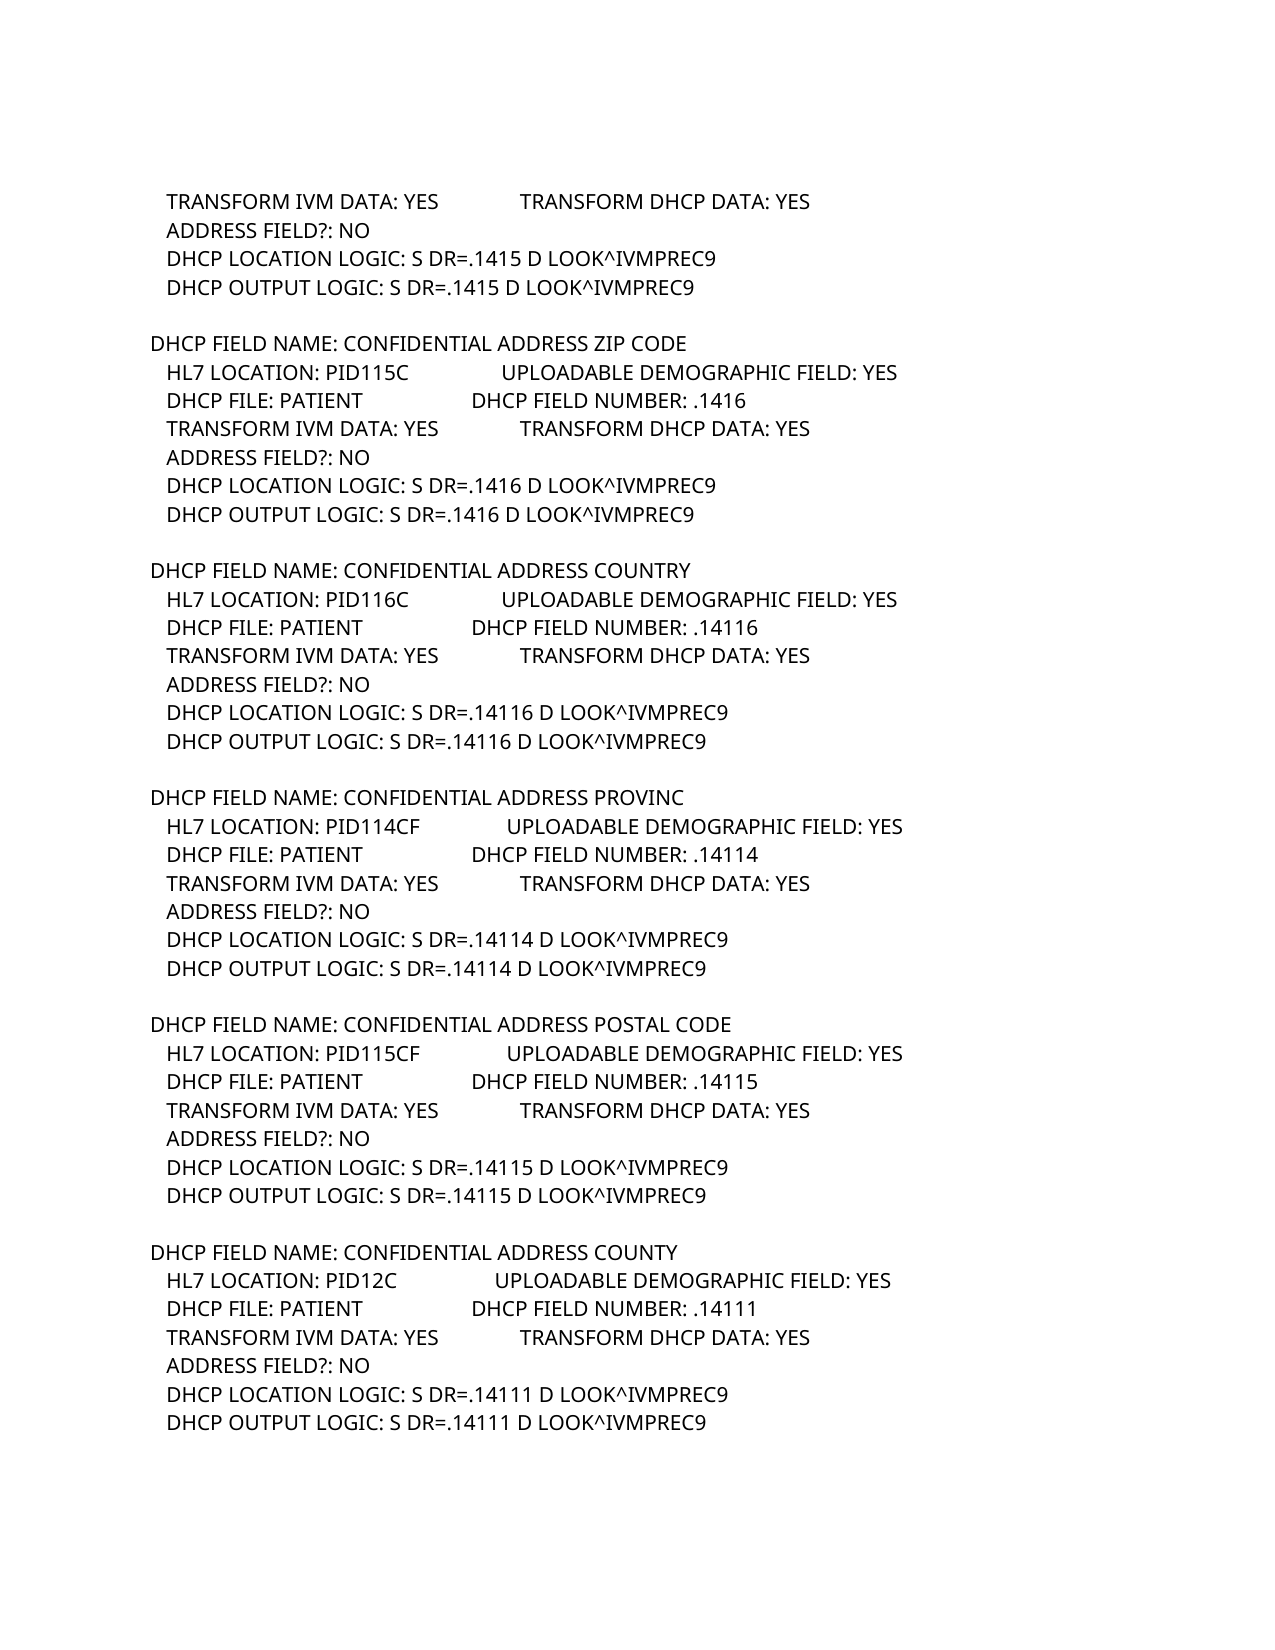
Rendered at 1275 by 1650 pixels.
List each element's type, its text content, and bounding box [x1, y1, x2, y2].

text DHCP OUTPUT LOGIC: S DR=.14111 D LOOK^IVMPREC9 [150, 1408, 1125, 1437]
text TRANSFORM IVM DATA: YES TRANSFORM DHCP DATA: YES [150, 414, 1125, 443]
text TRANSFORM IVM DATA: YES TRANSFORM DHCP DATA: YES [150, 869, 1125, 897]
text DHCP OUTPUT LOGIC: S DR=.1415 D LOOK^IVMPREC9 [150, 273, 1125, 301]
text DHCP LOCATION LOGIC: S DR=.14111 D LOOK^IVMPREC9 [150, 1380, 1125, 1408]
text DHCP FIELD NAME: CONFIDENTIAL ADDRESS PROVINC [150, 783, 1125, 812]
text HL7 LOCATION: PID115CF UPLOADABLE DEMOGRAPHIC FIELD: YES [150, 1039, 1125, 1067]
text DHCP OUTPUT LOGIC: S DR=.14116 D LOOK^IVMPREC9 [150, 727, 1125, 755]
text DHCP LOCATION LOGIC: S DR=.1415 D LOOK^IVMPREC9 [150, 244, 1125, 273]
text TRANSFORM IVM DATA: YES TRANSFORM DHCP DATA: YES [150, 187, 1125, 216]
text DHCP FIELD NAME: CONFIDENTIAL ADDRESS COUNTY [150, 1238, 1125, 1266]
text DHCP FILE: PATIENT DHCP FIELD NUMBER: .14114 [150, 840, 1125, 869]
text TRANSFORM IVM DATA: YES TRANSFORM DHCP DATA: YES [150, 1096, 1125, 1124]
text DHCP FILE: PATIENT DHCP FIELD NUMBER: .14111 [150, 1294, 1125, 1323]
text DHCP FIELD NAME: CONFIDENTIAL ADDRESS POSTAL CODE [150, 1011, 1125, 1039]
text DHCP OUTPUT LOGIC: S DR=.14115 D LOOK^IVMPREC9 [150, 1181, 1125, 1209]
text DHCP FIELD NAME: CONFIDENTIAL ADDRESS ZIP CODE [150, 329, 1125, 358]
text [150, 1323, 1125, 1351]
text ADDRESS FIELD?: NO [150, 443, 1125, 471]
text DHCP LOCATION LOGIC: S DR=.14115 D LOOK^IVMPREC9 [150, 1153, 1125, 1181]
text DHCP OUTPUT LOGIC: S DR=.14114 D LOOK^IVMPREC9 [150, 954, 1125, 982]
text HL7 LOCATION: PID114CF UPLOADABLE DEMOGRAPHIC FIELD: YES [150, 812, 1125, 840]
text DHCP FILE: PATIENT DHCP FIELD NUMBER: .14115 [150, 1067, 1125, 1096]
text HL7 LOCATION: PID115C UPLOADABLE DEMOGRAPHIC FIELD: YES [150, 358, 1125, 386]
text ADDRESS FIELD?: NO [150, 670, 1125, 698]
text DHCP LOCATION LOGIC: S DR=.1416 D LOOK^IVMPREC9 [150, 471, 1125, 500]
text DHCP LOCATION LOGIC: S DR=.14114 D LOOK^IVMPREC9 [150, 926, 1125, 954]
text HL7 LOCATION: PID116C UPLOADABLE DEMOGRAPHIC FIELD: YES [150, 585, 1125, 613]
text ADDRESS FIELD?: NO [150, 897, 1125, 926]
text DHCP FILE: PATIENT DHCP FIELD NUMBER: .1416 [150, 386, 1125, 414]
text DHCP FIELD NAME: CONFIDENTIAL ADDRESS COUNTRY [150, 556, 1125, 585]
text DHCP FILE: PATIENT DHCP FIELD NUMBER: .14116 [150, 613, 1125, 642]
text ADDRESS FIELD?: NO [150, 216, 1125, 244]
text DHCP LOCATION LOGIC: S DR=.14116 D LOOK^IVMPREC9 [150, 698, 1125, 727]
text HL7 LOCATION: PID12C UPLOADABLE DEMOGRAPHIC FIELD: YES [150, 1266, 1125, 1294]
text TRANSFORM IVM DATA: YES TRANSFORM DHCP DATA: YES [150, 642, 1125, 670]
text DHCP OUTPUT LOGIC: S DR=.1416 D LOOK^IVMPREC9 [150, 500, 1125, 528]
text ADDRESS FIELD?: NO [150, 1124, 1125, 1153]
text ADDRESS FIELD?: NO [150, 1351, 1125, 1380]
